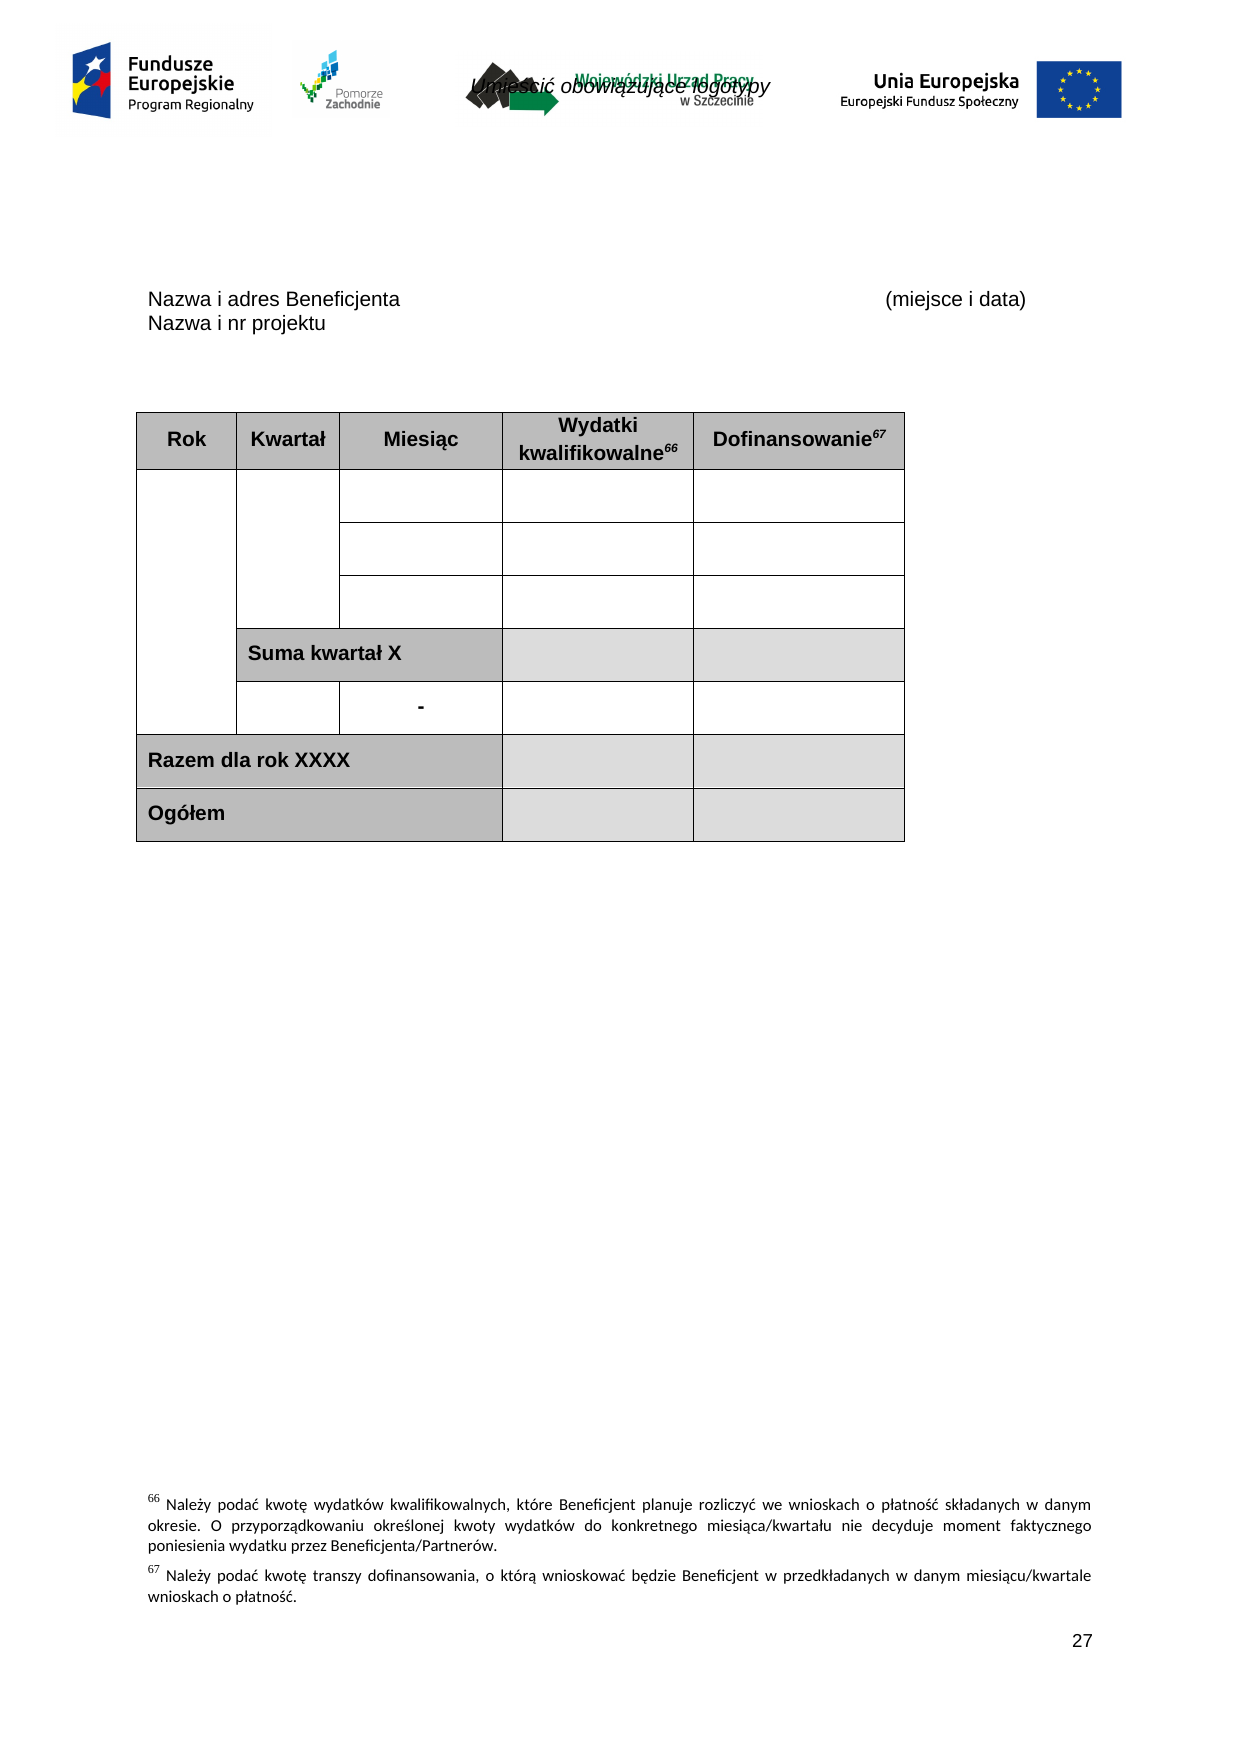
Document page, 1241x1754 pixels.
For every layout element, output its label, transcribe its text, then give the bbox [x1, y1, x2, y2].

table_cell - [340, 682, 502, 734]
picture [54, 23, 272, 137]
table_header Kwartał [237, 413, 339, 469]
table_cell [137, 470, 236, 734]
table_cell [503, 470, 693, 522]
table_cell [237, 470, 339, 628]
table_cell [694, 576, 904, 628]
table_cell Razem dla rok XXXX [137, 735, 502, 787]
table_cell [503, 523, 693, 575]
table_header Rok [137, 413, 236, 469]
picture [291, 40, 390, 118]
table_cell [503, 682, 693, 734]
table_header Miesiąc [340, 413, 502, 469]
table_cell [340, 470, 502, 522]
table_cell Suma kwartał X [237, 629, 502, 681]
picture [454, 51, 763, 127]
table_cell [340, 523, 502, 575]
picture [821, 41, 1140, 137]
table_header Dofinansowanie [694, 413, 904, 469]
table_cell [694, 682, 904, 734]
text Nazwa i nr projektu [148, 311, 1092, 335]
table_cell [694, 523, 904, 575]
table_cell [694, 735, 904, 787]
table_cell [503, 735, 693, 787]
table_cell [503, 789, 693, 841]
text Nazwa i adres Beneficjenta (miejsce i data) [148, 287, 1092, 311]
table_cell [503, 629, 693, 681]
table_cell [503, 576, 693, 628]
table_cell [694, 629, 904, 681]
table_header Wydatki kwalifikowalne [503, 413, 693, 469]
table_cell [340, 576, 502, 628]
table_cell [694, 470, 904, 522]
table_cell [237, 682, 339, 734]
table_cell [694, 789, 904, 841]
table_cell Ogółem [137, 789, 502, 841]
